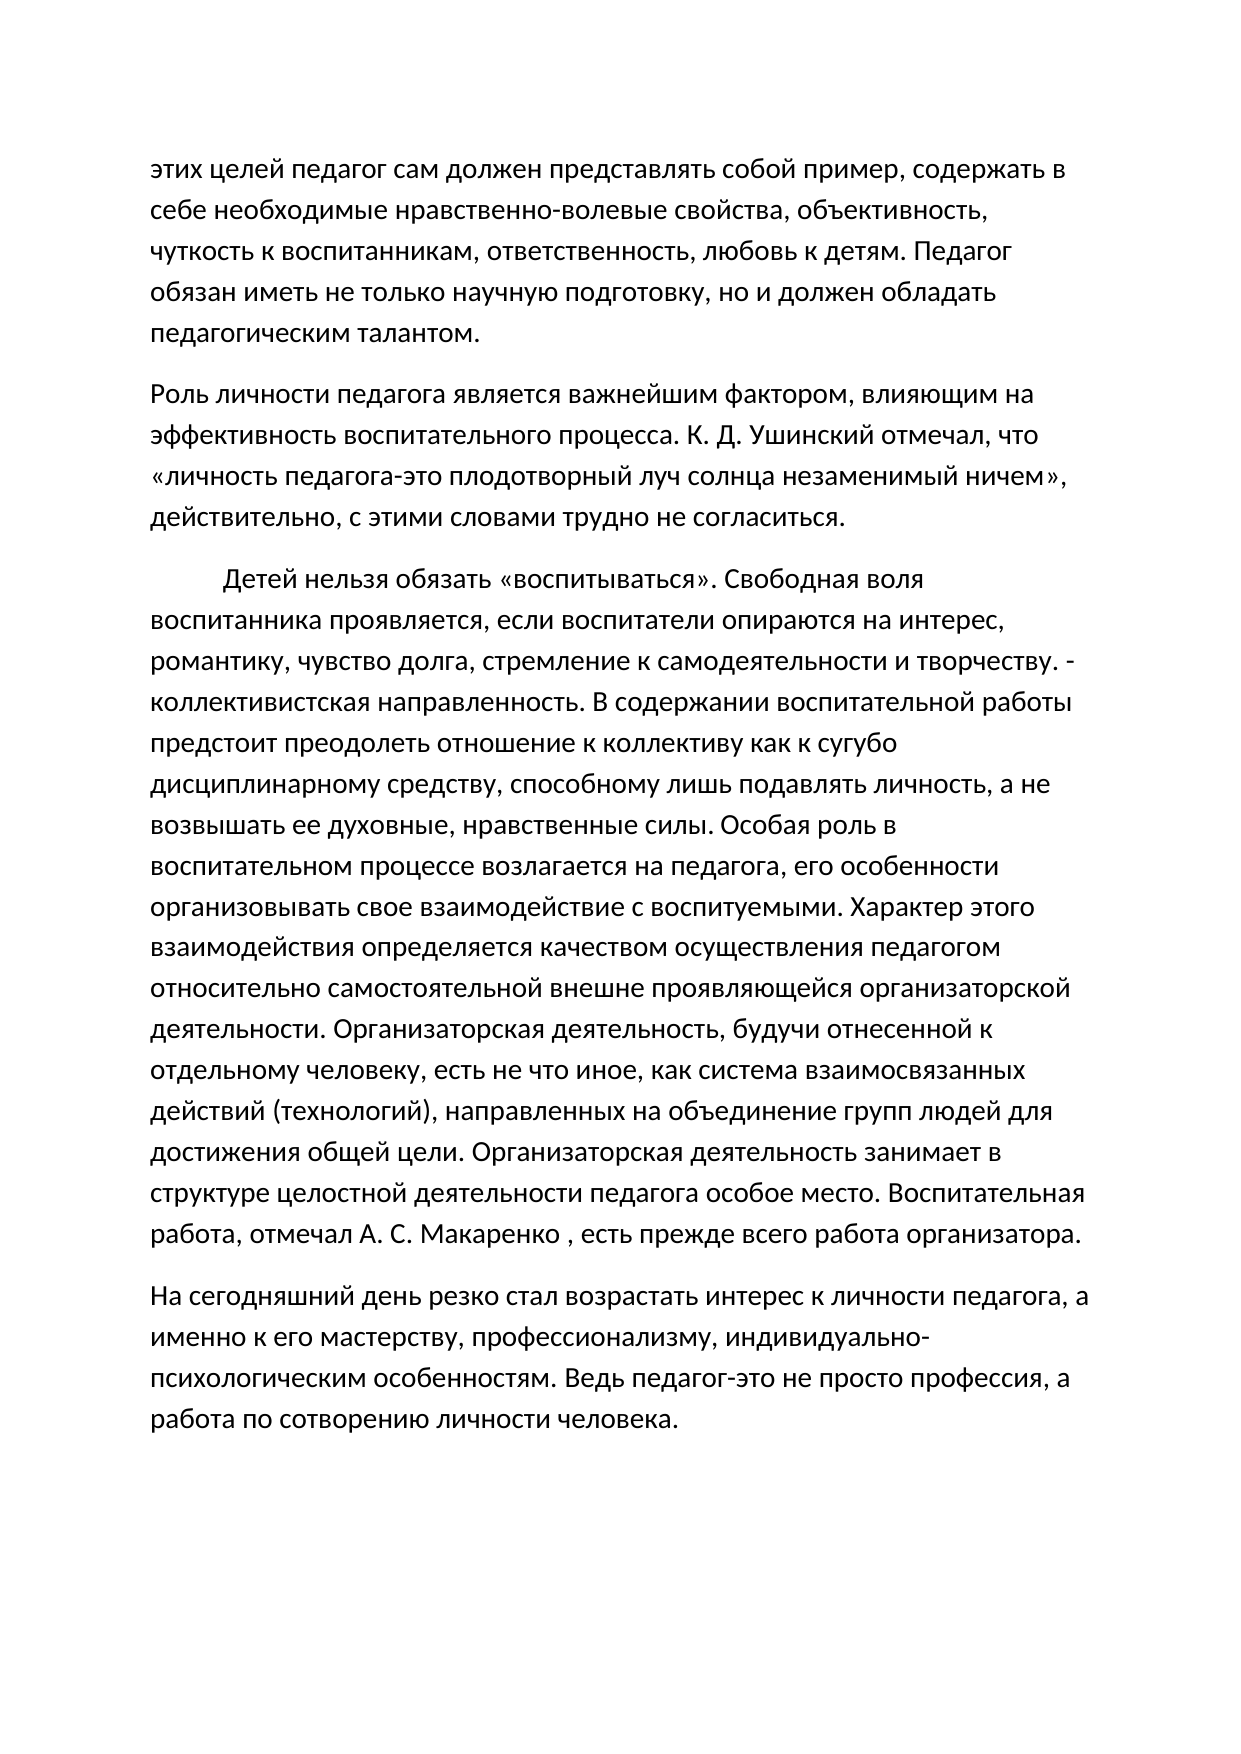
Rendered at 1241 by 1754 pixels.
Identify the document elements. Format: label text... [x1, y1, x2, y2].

text Роль личности педагога является важнейшим фактором, влияющим на эффективность воспитательного процесса. К. Д. Ушинский отмечал, что «личность педагога-это плодотворный луч солнца незаменимый ничем», действительно, с этими словами трудно не согласиться. [150, 376, 1090, 534]
text Детей нельзя обязать «воспитываться». Свободная воля воспитанника проявляется, если воспитатели опираются на интерес, романтику, чувство долга, стремление к самодеятельности и творчеству. - коллективистская направленность. В содержании воспитательной работы предстоит преодолеть отношение к коллективу как к сугубо дисциплинарному средству, способному лишь подавлять личность, а не возвышать ее духовные, нравственные силы. Особая роль в воспитательном процессе возлагается на педагога, его особенности организовывать свое взаимодействие с воспитуемыми. Характер этого взаимодействия определяется качеством осуществления педагогом относительно самостоятельной внешне проявляющейся организаторской деятельности. Организаторская деятельность, будучи отнесенной к отдельному человеку, есть не что иное, как система взаимосвязанных действий (технологий), направленных на объединение групп людей для достижения общей цели. Организаторская деятельность занимает в структуре целостной деятельности педагога особое место. Воспитательная работа, отмечал А. С. Макаренко , есть прежде всего работа организатора. [150, 560, 1090, 1251]
text На сегодняшний день резко стал возрастать интерес к личности педагога, а именно к его мастерству, профессионализму, индивидуально-психологическим особенностям. Ведь педагог-это не просто профессия, а работа по сотворению личности человека. [150, 1277, 1090, 1435]
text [150, 150, 1090, 349]
